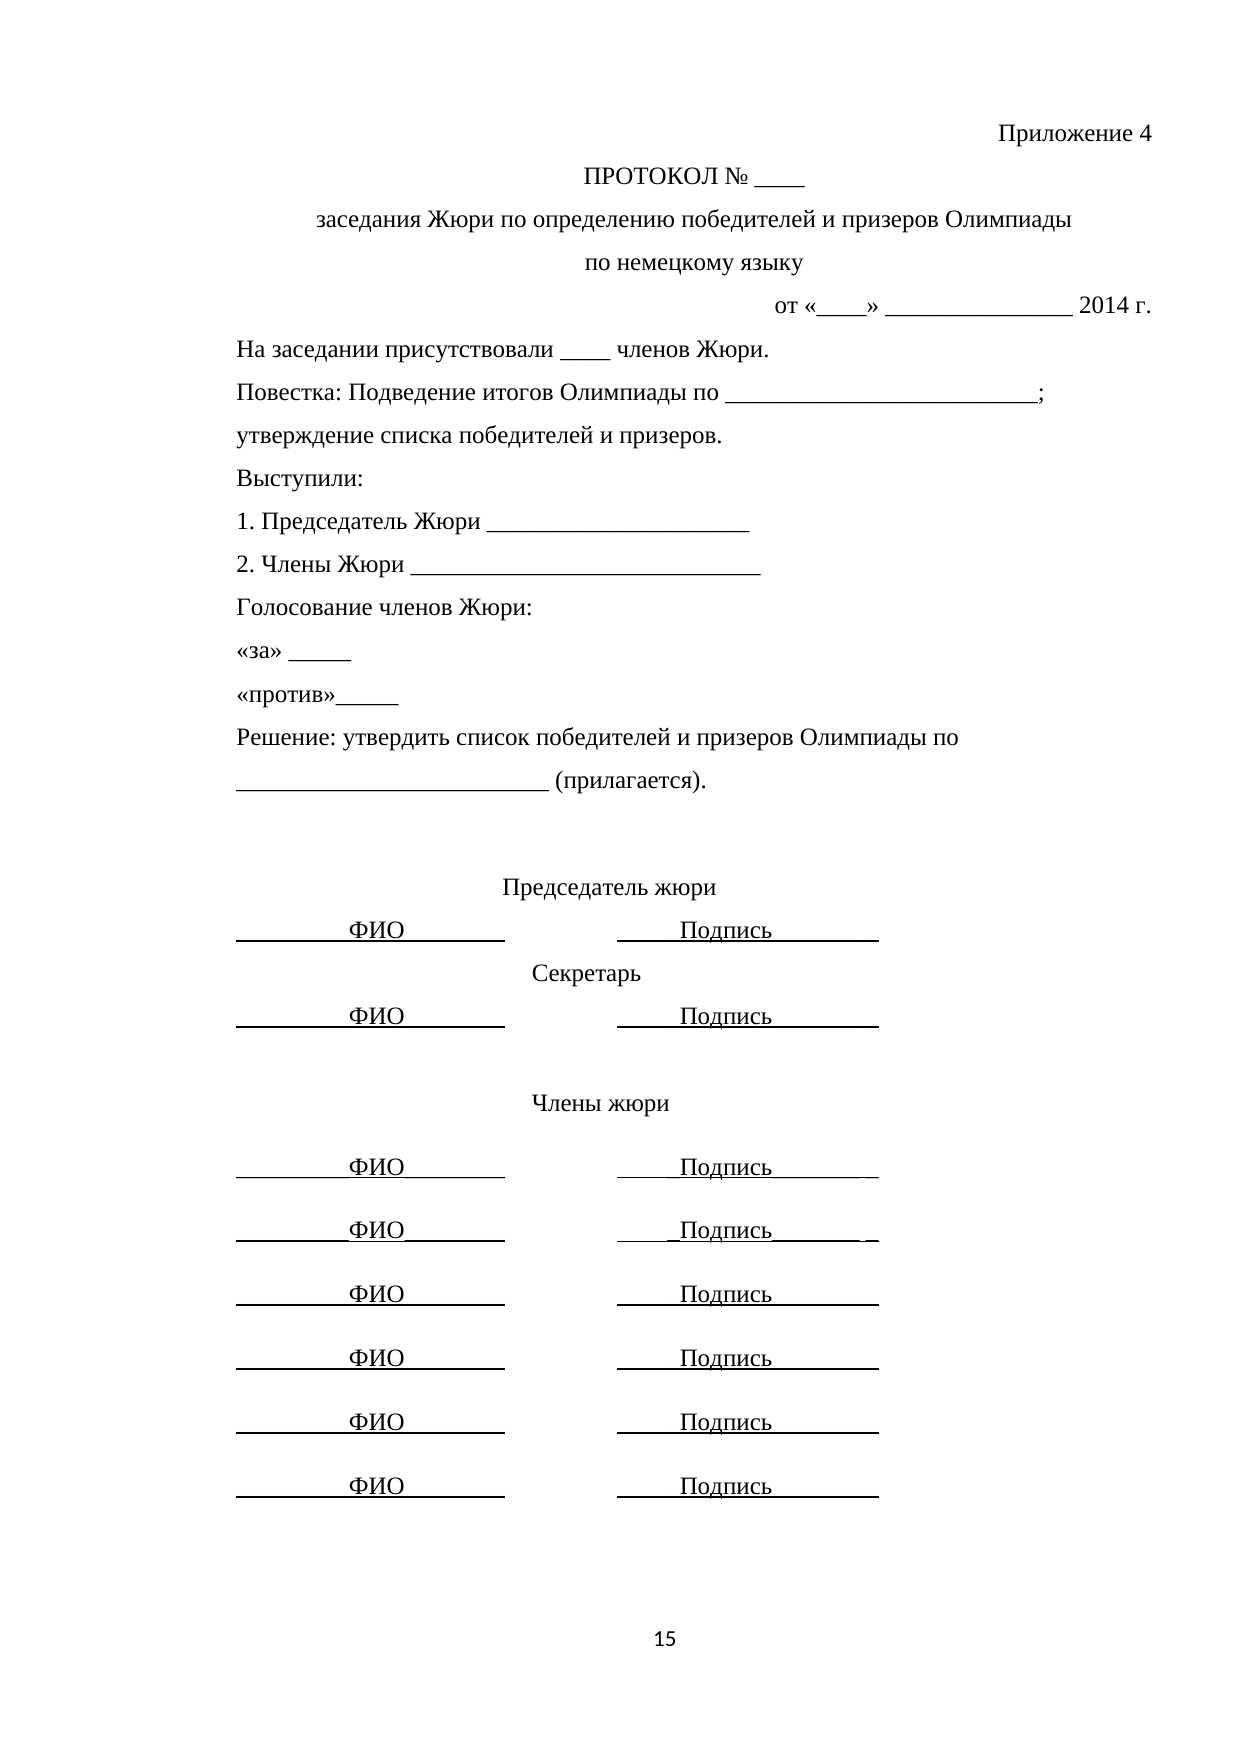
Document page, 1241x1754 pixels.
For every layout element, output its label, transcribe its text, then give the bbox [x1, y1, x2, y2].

text Решение: утвердить список победителей и призеров Олимпиады по [177, 722, 1152, 751]
text _________ФИО________ _Подпись_______ _ [177, 915, 1152, 944]
text _________ФИО________ _Подпись_______ _ [177, 1279, 1152, 1308]
text ПРОТОКОЛ № ____ [177, 161, 1152, 190]
text _________________________ (прилагается). [177, 765, 1152, 794]
text «против»_____ [177, 679, 1152, 707]
text от «____» _______________ 2014 г. [177, 291, 1152, 319]
text _________ФИО________ _Подпись_______ _ [177, 1152, 1152, 1180]
text _________ФИО________ _Подпись_______ _ [177, 1343, 1152, 1372]
text Члены жюри [517, 1088, 1152, 1116]
text Выступили: [177, 463, 1152, 492]
text Председатель жюри [443, 872, 1152, 901]
text по немецкому языку [177, 247, 1152, 276]
text _________ФИО________ _Подпись_______ _ [177, 1471, 1152, 1500]
text 1. Председатель Жюри _____________________ [177, 506, 1152, 535]
text Повестка: Подведение итогов Олимпиады по _________________________; [177, 377, 1152, 406]
text Секретарь [177, 958, 1152, 987]
text утверждение списка победителей и призеров. [177, 420, 1152, 449]
text «за» _____ [177, 636, 1152, 664]
text На заседании присутствовали ____ членов Жюри. [177, 334, 1152, 362]
text 2. Члены Жюри ____________________________ [177, 549, 1152, 578]
text _________ФИО________ _Подпись_______ _ [177, 1407, 1152, 1436]
text Приложение 4 [177, 118, 1152, 147]
text заседания Жюри по определению победителей и призеров Олимпиады [177, 204, 1152, 233]
text _________ФИО________ _Подпись_______ _ [177, 1001, 1152, 1030]
text Голосование членов Жюри: [177, 592, 1152, 621]
text _________ФИО________ _Подпись_______ _ [177, 1216, 1152, 1244]
